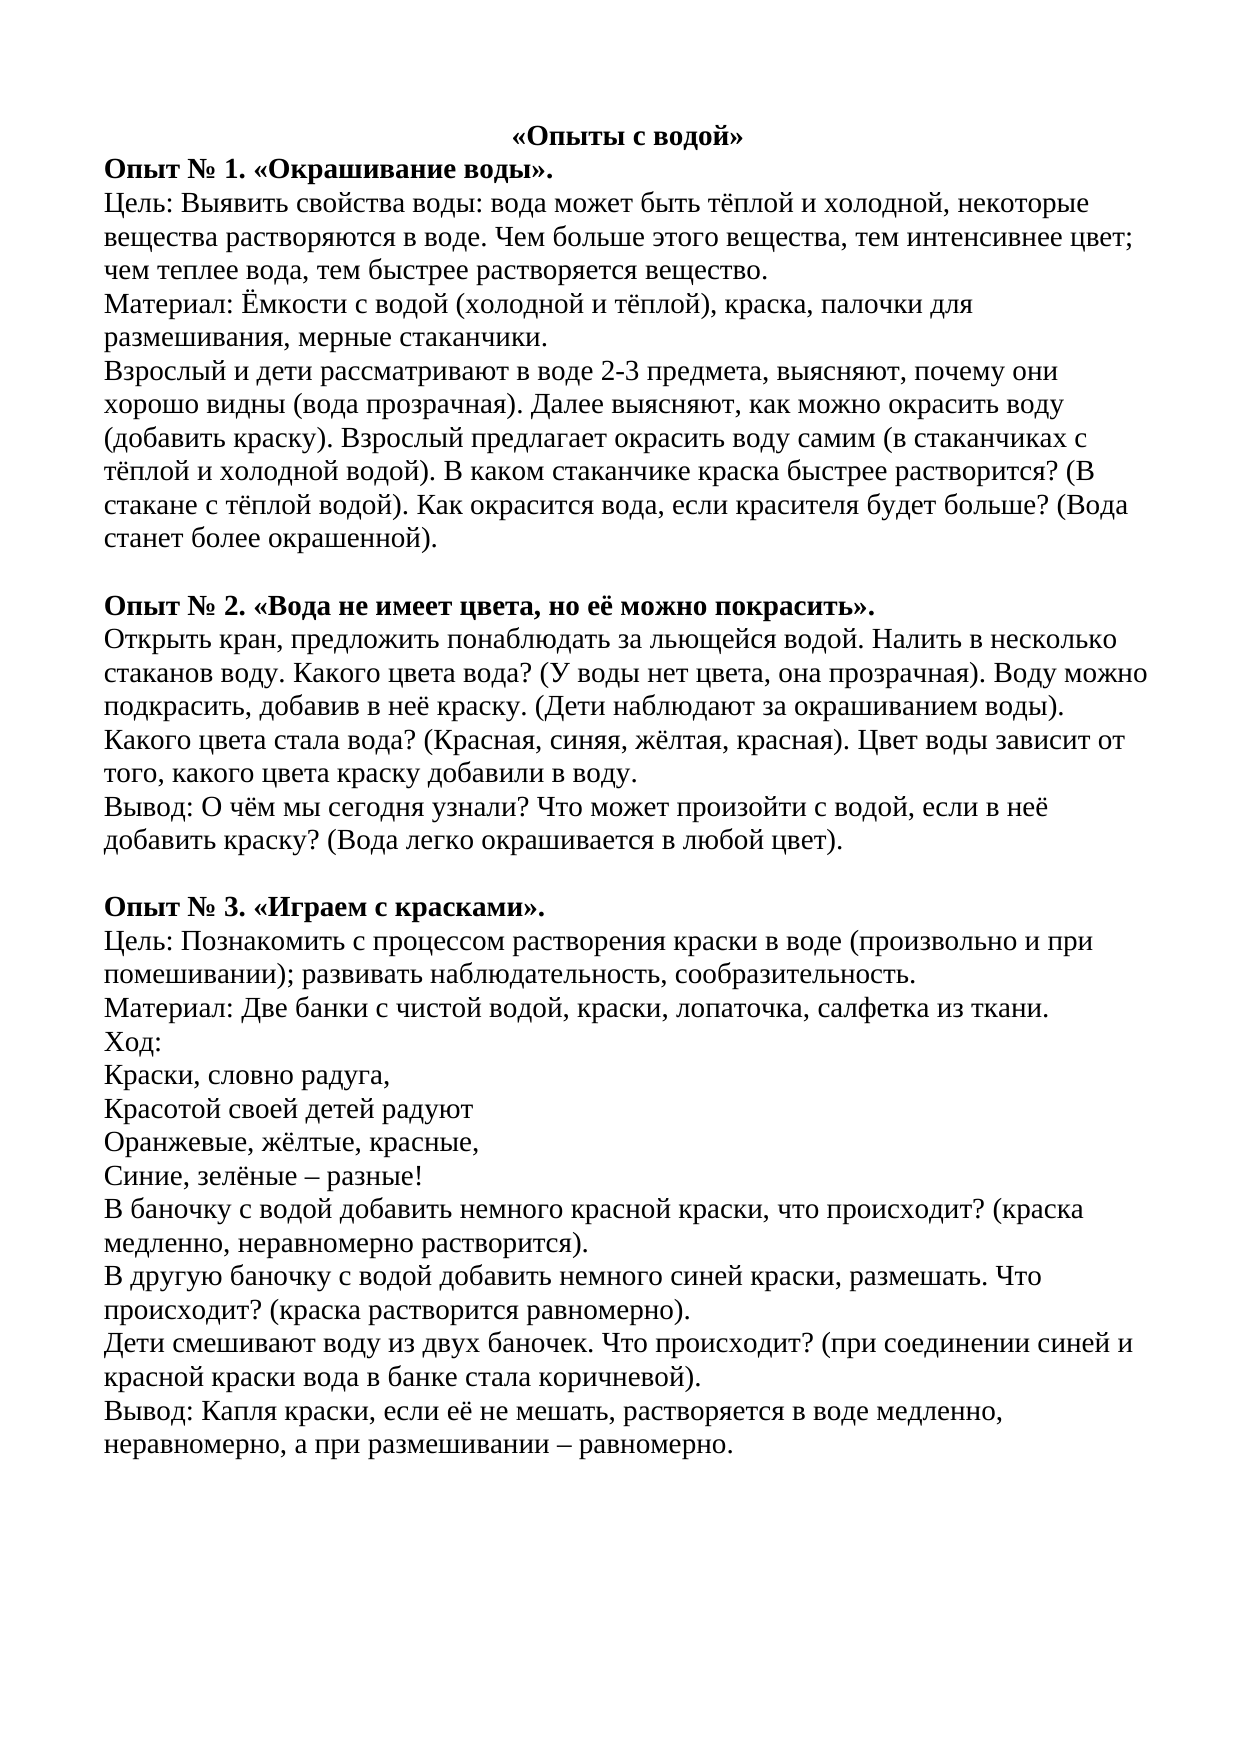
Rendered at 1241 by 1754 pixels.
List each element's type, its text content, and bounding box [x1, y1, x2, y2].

text Оранжевые, жёлтые, красные, [103, 1124, 1152, 1158]
text Ход: [103, 1024, 1152, 1057]
text Опыт № 2. «Вода не имеет цвета, но её можно покрасить». [103, 588, 1152, 621]
text Краски, словно радуга, [103, 1057, 1152, 1091]
text «Опыты с водой» [103, 118, 1152, 152]
text Взрослый и дети рассматривают в воде 2-3 предмета, выясняют, почему они хорошо видны (вода прозрачная). Далее выясняют, как можно окрасить воду (добавить краску). Взрослый предлагает окрасить воду самим (в стаканчиках с тёплой и холодной водой). В каком стаканчике краска быстрее растворится? (В стакане с тёплой водой). Как окрасится вода, если красителя будет больше? (Вода станет более окрашенной). [103, 353, 1152, 554]
text Опыт № 1. «Окрашивание воды». [103, 152, 1152, 185]
text Вывод: Капля краски, если её не мешать, растворяется в воде медленно, неравномерно, а при размешивании – равномерно. [103, 1393, 1152, 1460]
text В другую баночку с водой добавить немного синей краски, размешать. Что происходит? (краска растворится равномерно). [103, 1258, 1152, 1326]
text Цель: Познакомить с процессом растворения краски в воде (произвольно и при помешивании); развивать наблюдательность, сообразительность. [103, 923, 1152, 990]
text Красотой своей детей радуют [103, 1091, 1152, 1124]
text Материал: Ёмкости с водой (холодной и тёплой), краска, палочки для размешивания, мерные стаканчики. [103, 286, 1152, 353]
text Синие, зелёные – разные! [103, 1158, 1152, 1191]
text Опыт № 3. «Играем с красками». [103, 889, 1152, 923]
text Цель: Выявить свойства воды: вода может быть тёплой и холодной, некоторые вещества растворяются в воде. Чем больше этого вещества, тем интенсивнее цвет; чем теплее вода, тем быстрее растворяется вещество. [103, 185, 1152, 286]
text Материал: Две банки с чистой водой, краски, лопаточка, салфетка из ткани. [103, 990, 1152, 1024]
text Открыть кран, предложить понаблюдать за льющейся водой. Налить в несколько стаканов воду. Какого цвета вода? (У воды нет цвета, она прозрачная). Воду можно подкрасить, добавив в неё краску. (Дети наблюдают за окрашиванием воды). Какого цвета стала вода? (Красная, синяя, жёлтая, красная). Цвет воды зависит от того, какого цвета краску добавили в воду. [103, 621, 1152, 789]
text Вывод: О чём мы сегодня узнали? Что может произойти с водой, если в неё добавить краску? (Вода легко окрашивается в любой цвет). [103, 789, 1152, 856]
text В баночку с водой добавить немного красной краски, что происходит? (краска медленно, неравномерно растворится). [103, 1191, 1152, 1258]
text Дети смешивают воду из двух баночек. Что происходит? (при соединении синей и красной краски вода в банке стала коричневой). [103, 1326, 1152, 1393]
